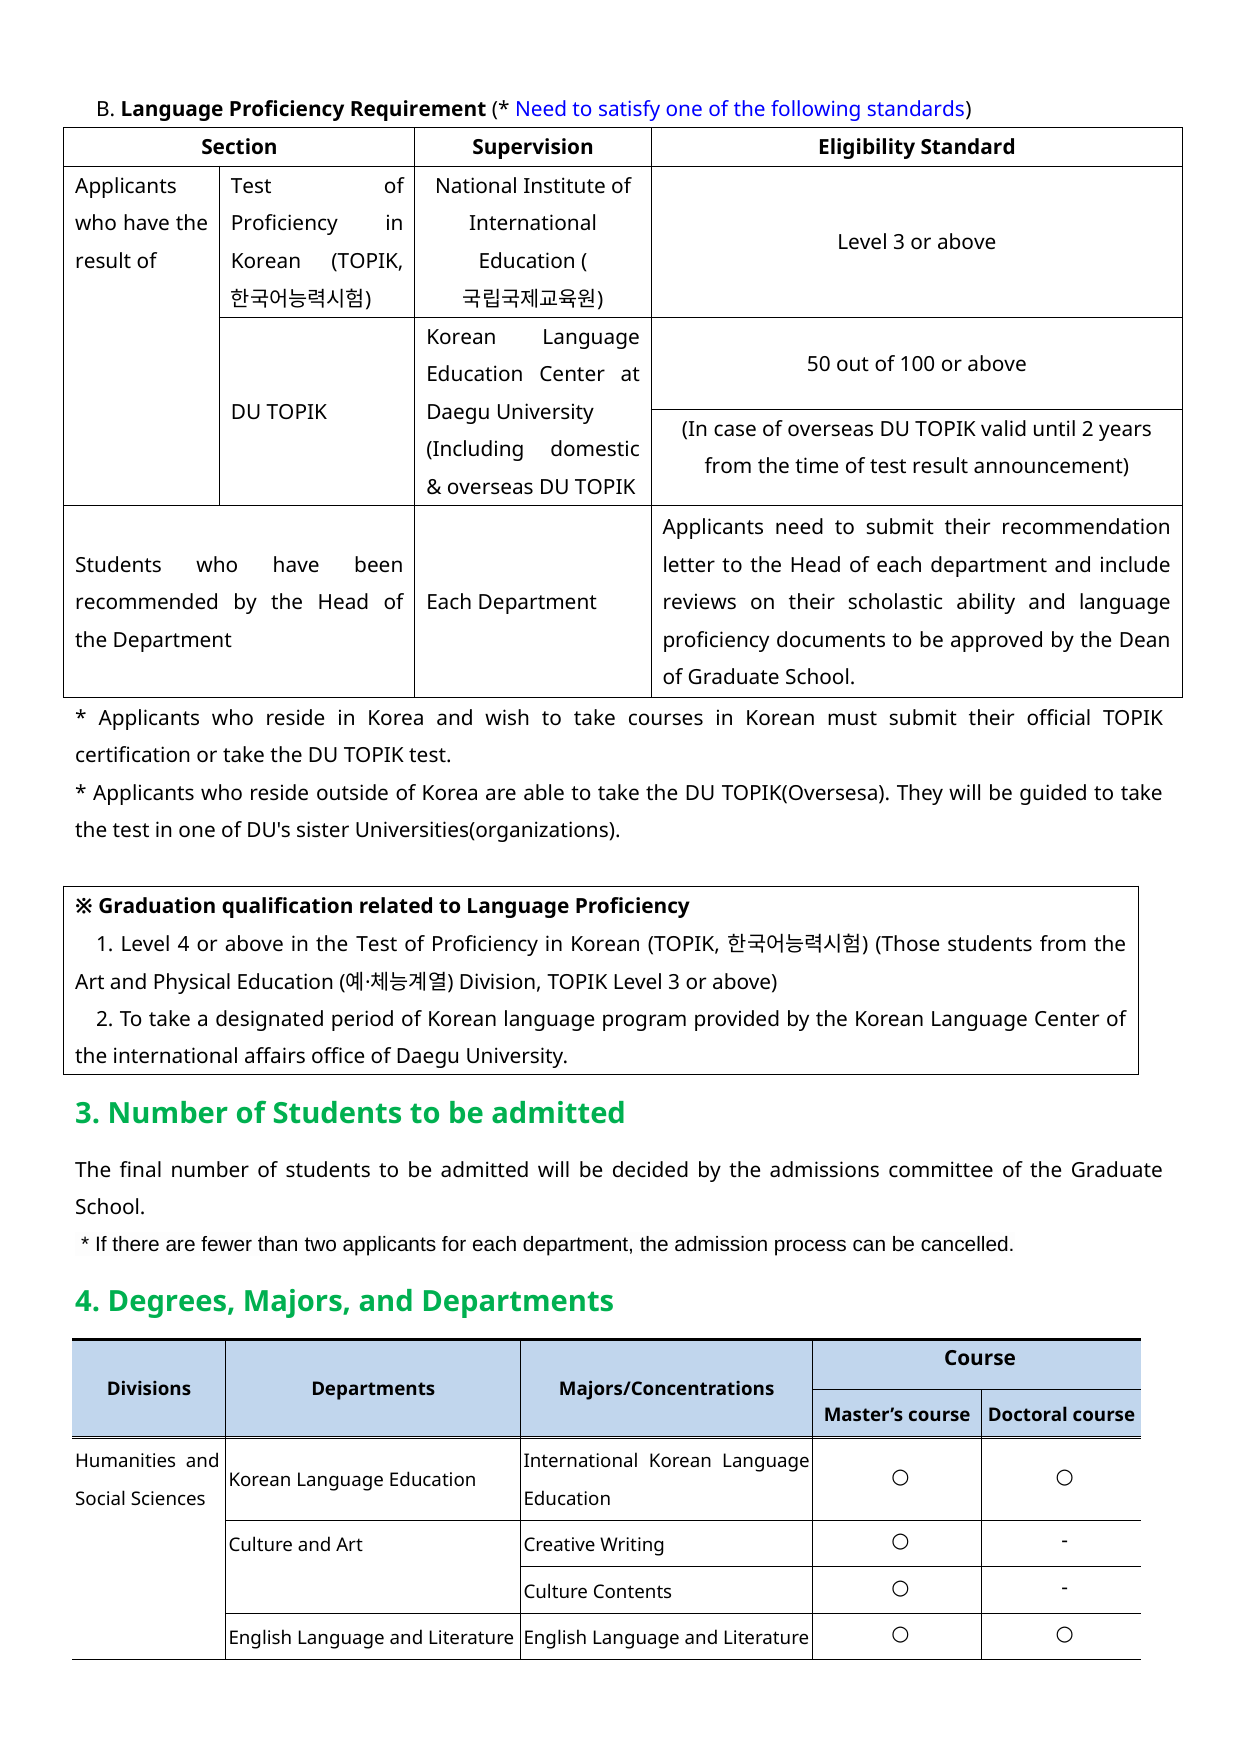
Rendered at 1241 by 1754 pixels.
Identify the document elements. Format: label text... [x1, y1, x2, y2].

table_cell Culture and Art [226, 1521, 520, 1612]
text 4. Degrees, Majors, and Departments [75, 1263, 1165, 1338]
table_cell Each Department [415, 506, 651, 697]
text 3. Number of Students to be admitted [75, 1075, 1165, 1150]
table_cell Students who have been recommended by the Head of the Department [64, 506, 414, 697]
text * Applicants who reside outside of Korea are able to take the DU TOPIK(Oversesa). They will be guided to take the test in one of DU's sister Universities(organizations). [75, 773, 1165, 848]
table_cell Creative Writing [521, 1521, 812, 1566]
text B. Language Proficiency Requirement (* Need to satisfy one of the following standards) [75, 89, 1165, 127]
table_cell Master’s course [813, 1390, 981, 1436]
table_cell Doctoral course [982, 1390, 1141, 1436]
table_cell Applicants who have the result of [64, 167, 219, 505]
table_cell Humanities and Social Sciences [72, 1439, 225, 1659]
table_cell Korean Language Education Center at Daegu University (Including domestic & overseas DU TOPIK [415, 318, 651, 505]
table_cell Korean Language Education [226, 1439, 520, 1519]
table_header Eligibility Standard [652, 128, 1182, 166]
table_header Supervision [415, 128, 651, 166]
table_cell ○ [813, 1614, 981, 1659]
table_header ※ Graduation qualification related to Language Proficiency 1. Level 4 or above in the Test of Proficiency in Korean (TOPIK, 한국어능력시험) (Those students from the Art and Physical Education (예·체능계열) Division, TOPIK Level 3 or above) 2. To take a designated period of Korean language program provided by the Korean Language Center of the international affairs office of Daegu University. [64, 887, 1138, 1074]
text The final number of students to be admitted will be decided by the admissions committee of the Graduate School. [75, 1150, 1165, 1225]
table_cell National Institute of International Education (국립국제교육원) [415, 167, 651, 317]
table_cell English Language and Literature [521, 1614, 812, 1659]
table_cell (In case of overseas DU TOPIK valid until 2 years from the time of test result announcement) [652, 410, 1182, 505]
table_cell ○ [982, 1614, 1141, 1659]
table_cell ○ [982, 1439, 1141, 1519]
table_cell 50 out of 100 or above [652, 318, 1182, 408]
table_cell - [982, 1521, 1141, 1566]
table_cell Level 3 or above [652, 167, 1182, 317]
table_cell - [982, 1567, 1141, 1612]
table_cell Test of Proficiency in Korean (TOPIK, 한국어능력시험) [220, 167, 414, 317]
table_cell Culture Contents [521, 1567, 812, 1612]
table_cell Applicants need to submit their recommendation letter to the Head of each department and include reviews on their scholastic ability and language proficiency documents to be approved by the Dean of Graduate School. [652, 506, 1182, 697]
table_header Divisions [72, 1341, 225, 1436]
table_header Section [64, 128, 414, 166]
table_cell ○ [813, 1567, 981, 1612]
text * Applicants who reside in Korea and wish to take courses in Korean must submit their official TOPIK certification or take the DU TOPIK test. [75, 698, 1165, 773]
table_cell English Language and Literature [226, 1614, 520, 1659]
table_cell ○ [813, 1521, 981, 1566]
table_header Majors/Concentrations [521, 1341, 812, 1436]
text * If there are fewer than two applicants for each department, the admission process can be cancelled. [75, 1225, 1165, 1263]
table_header Departments [226, 1341, 520, 1436]
table_header Course [813, 1341, 1141, 1389]
table_cell ○ [813, 1439, 981, 1519]
table_cell International Korean Language Education [521, 1439, 812, 1519]
table_cell DU TOPIK [220, 318, 414, 505]
